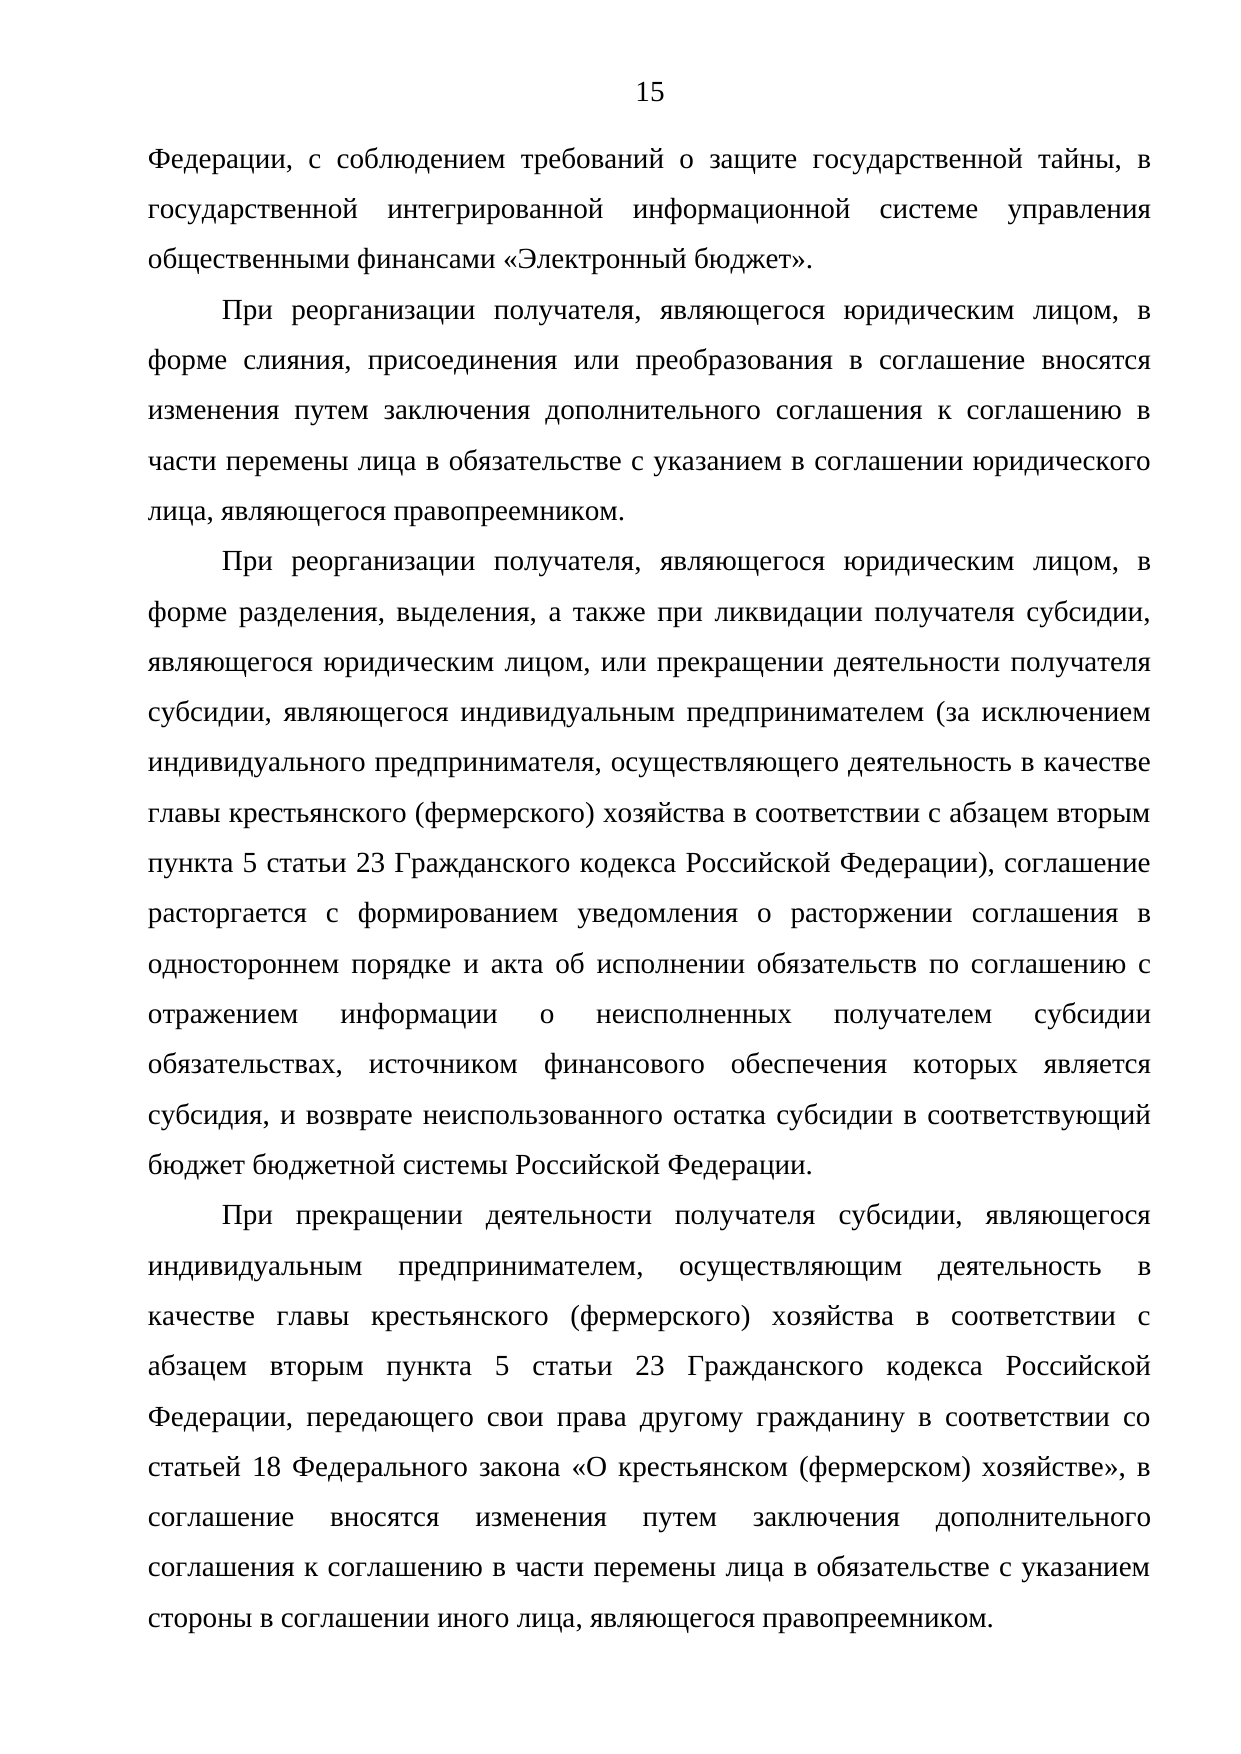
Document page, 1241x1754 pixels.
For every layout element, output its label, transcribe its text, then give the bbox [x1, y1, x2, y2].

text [148, 141, 1152, 275]
text При реорганизации получателя, являющегося юридическим лицом, в форме разделения, выделения, а также при ликвидации получателя субсидии, являющегося юридическим лицом, или прекращении деятельности получателя субсидии, являющегося индивидуальным предпринимателем (за исключением индивидуального предпринимателя, осуществляющего деятельность в качестве главы крестьянского (фермерского) хозяйства в соответствии с абзацем вторым пункта 5 статьи 23 Гражданского кодекса Российской Федерации), соглашение расторгается с формированием уведомления о расторжении соглашения в одностороннем порядке и акта об исполнении обязательств по соглашению с отражением информации о неисполненных получателем субсидии обязательствах, источником финансового обеспечения которых является субсидия, и возврате неиспользованного остатка субсидии в соответствующий бюджет бюджетной системы Российской Федерации. [148, 543, 1152, 1181]
text При прекращении деятельности получателя субсидии, являющегося индивидуальным предпринимателем, осуществляющим деятельность в качестве главы крестьянского (фермерского) хозяйства в соответствии с абзацем вторым пункта 5 статьи 23 Гражданского кодекса Российской Федерации, передающего свои права другому гражданину в соответствии со статьей 18 Федерального закона «О крестьянском (фермерском) хозяйстве», в соглашение вносятся изменения путем заключения дополнительного соглашения к соглашению в части перемены лица в обязательстве с указанием стороны в соглашении иного лица, являющегося правопреемником. [148, 1197, 1152, 1633]
text При реорганизации получателя, являющегося юридическим лицом, в форме слияния, присоединения или преобразования в соглашение вносятся изменения путем заключения дополнительного соглашения к соглашению в части перемены лица в обязательстве с указанием в соглашении юридического лица, являющегося правопреемником. [148, 292, 1152, 527]
